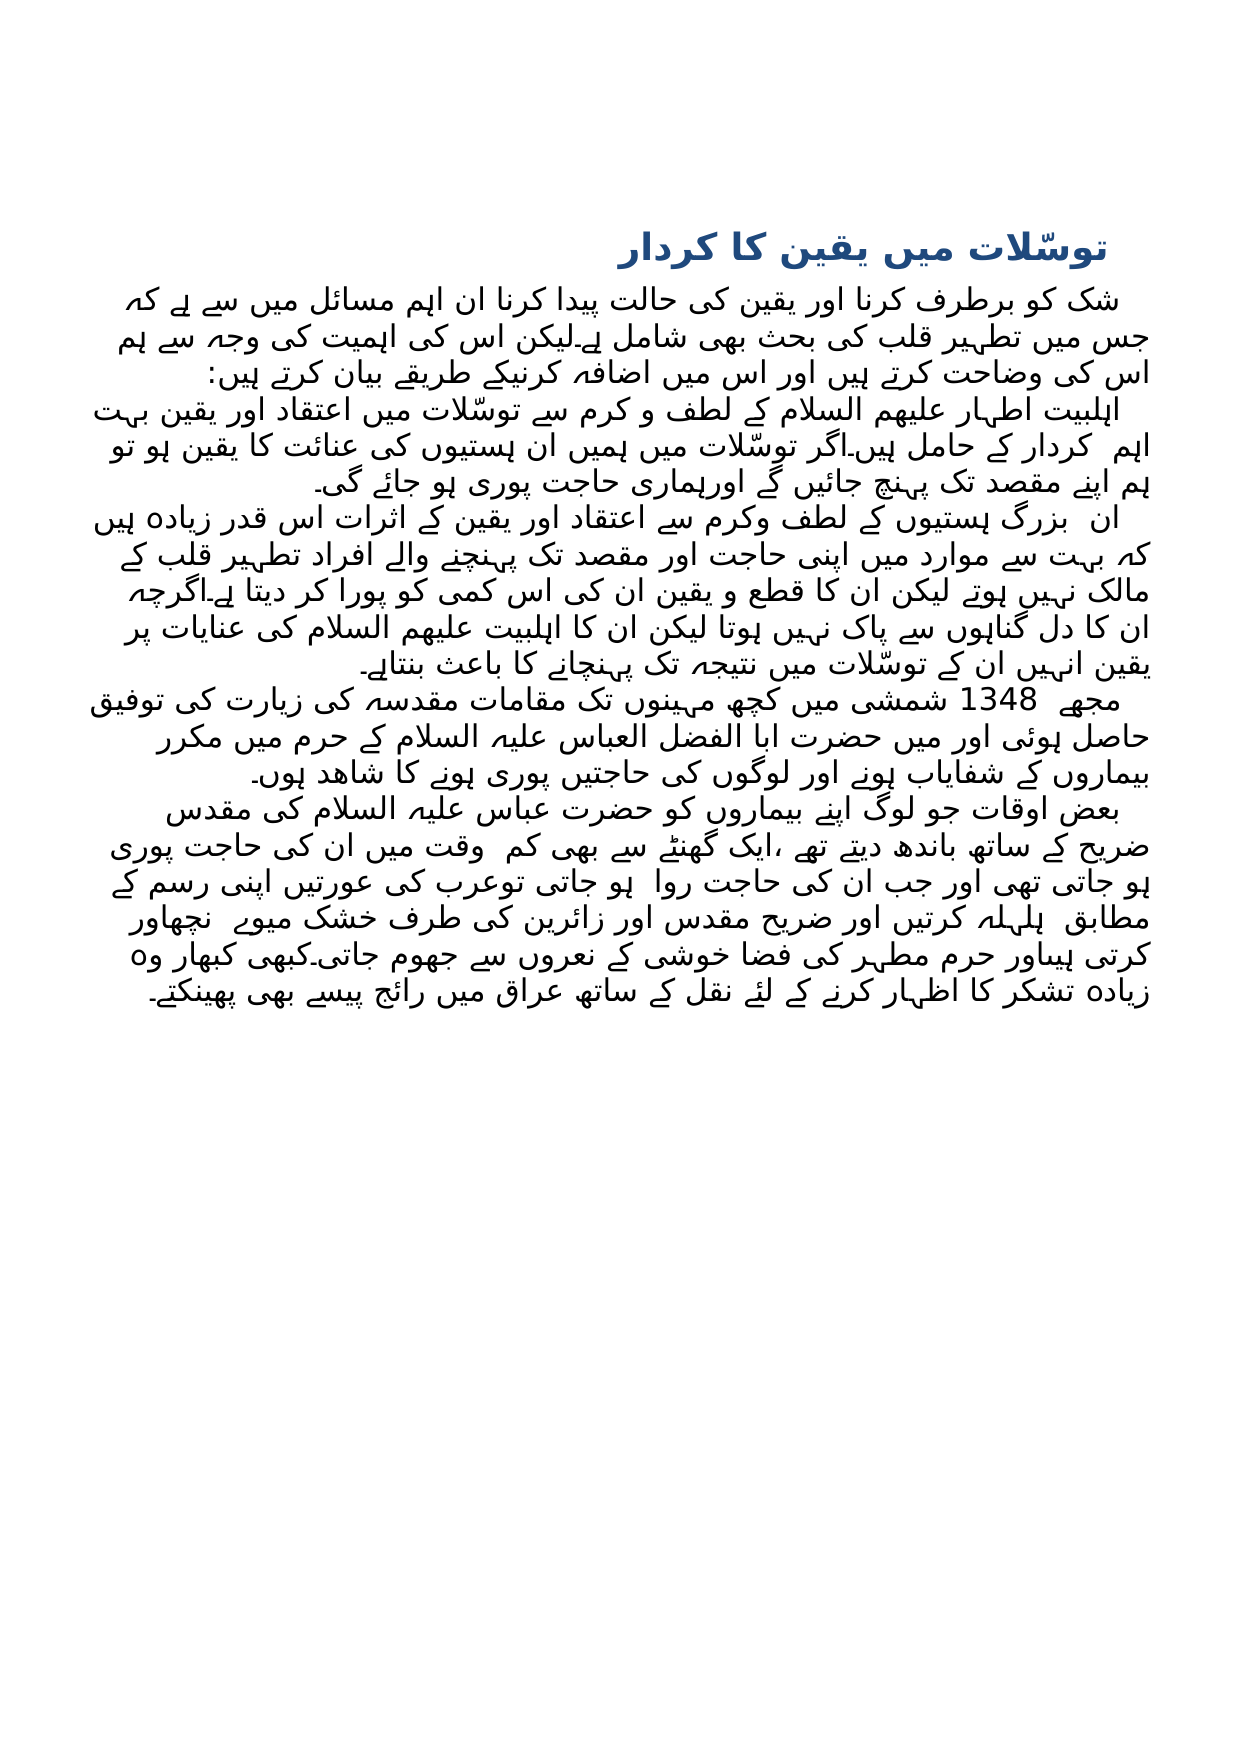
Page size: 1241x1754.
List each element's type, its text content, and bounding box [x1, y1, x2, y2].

text ان بزرگ ہستیوں کے لطف وکرم سے اعتقاد اور یقین کے اثرات اس قدر زیادہ ہیں کہ بہت سے موارد میں اپنی حاجت اور مقصد تک پہنچنے والے افراد تطہیر قلب کے مالک نہیں ہوتے لیکن ان کا قطع و یقین ان کی اس کمی کو پورا کر دیتا ہے۔اگرچہ ان کا دل گناہوں سے پاک نہیں ہوتا لیکن ان کا اہلبیت علیھم السلام کی عنایات پر یقین انہیں ان کے توسّلات میں نتیجہ تک پہنچانے کا باعث بنتاہے۔ [89, 500, 1152, 682]
text شک کو برطرف کرنا اور یقین کی حالت پیدا کرنا ان اہم مسائل میں سے ہے کہ جس میں تطہیر قلب کی بحث بھی شامل ہے۔لیکن اس کی اہمیت کی وجہ سے ہم اس کی وضاحت کرتے ہیں اور اس میں اضافہ کرنیکے طریقے بیان کرتے ہیں: [89, 282, 1152, 391]
text مجھے 1348 شمشی میں کچھ مہینوں تک مقامات مقدسہ کی زیارت کی توفیق حاصل ہوئی اور میں حضرت ابا الفضل العباس علیہ السلام کے حرم میں مکرر بیماروں کے شفایاب ہونے اور لوگوں کی حاجتیں پوری ہونے کا شاھد ہوں۔ [89, 682, 1152, 791]
subtitle توسّلات میں یقین کا کردار [89, 226, 1152, 269]
text بعض اوقات جو لوگ اپنے بیماروں کو حضرت عباس علیہ السلام کی مقدس ضریح کے ساتھ باندھ دیتے تھے ،ایک گھنٹے سے بھی کم وقت میں ان کی حاجت پوری ہو جاتی تھی اور جب ان کی حاجت روا ہو جاتی توعرب کی عورتیں اپنی رسم کے مطابق ہلہلہ کرتیں اور ضریح مقدس اور زائرین کی طرف خشک میوے نچھاور کرتی ہیںاور حرم مطہر کی فضا خوشی کے نعروں سے جھوم جاتی۔کبھی کبھار وہ زیادہ تشکر کا اظہار کرنے کے لئے نقل کے ساتھ عراق میں رائج پیسے بھی پھینکتے۔ [89, 791, 1152, 1009]
text اہلبیت اطہار علیھم السلام کے لطف و کرم سے توسّلات میں اعتقاد اور یقین بہت اہم کردار کے حامل ہیں۔اگر توسّلات میں ہمیں ان ہستیوں کی عنائت کا یقین ہو تو ہم اپنے مقصد تک پہنچ جائیں گے اورہماری حاجت پوری ہو جائے گی۔ [89, 391, 1152, 500]
